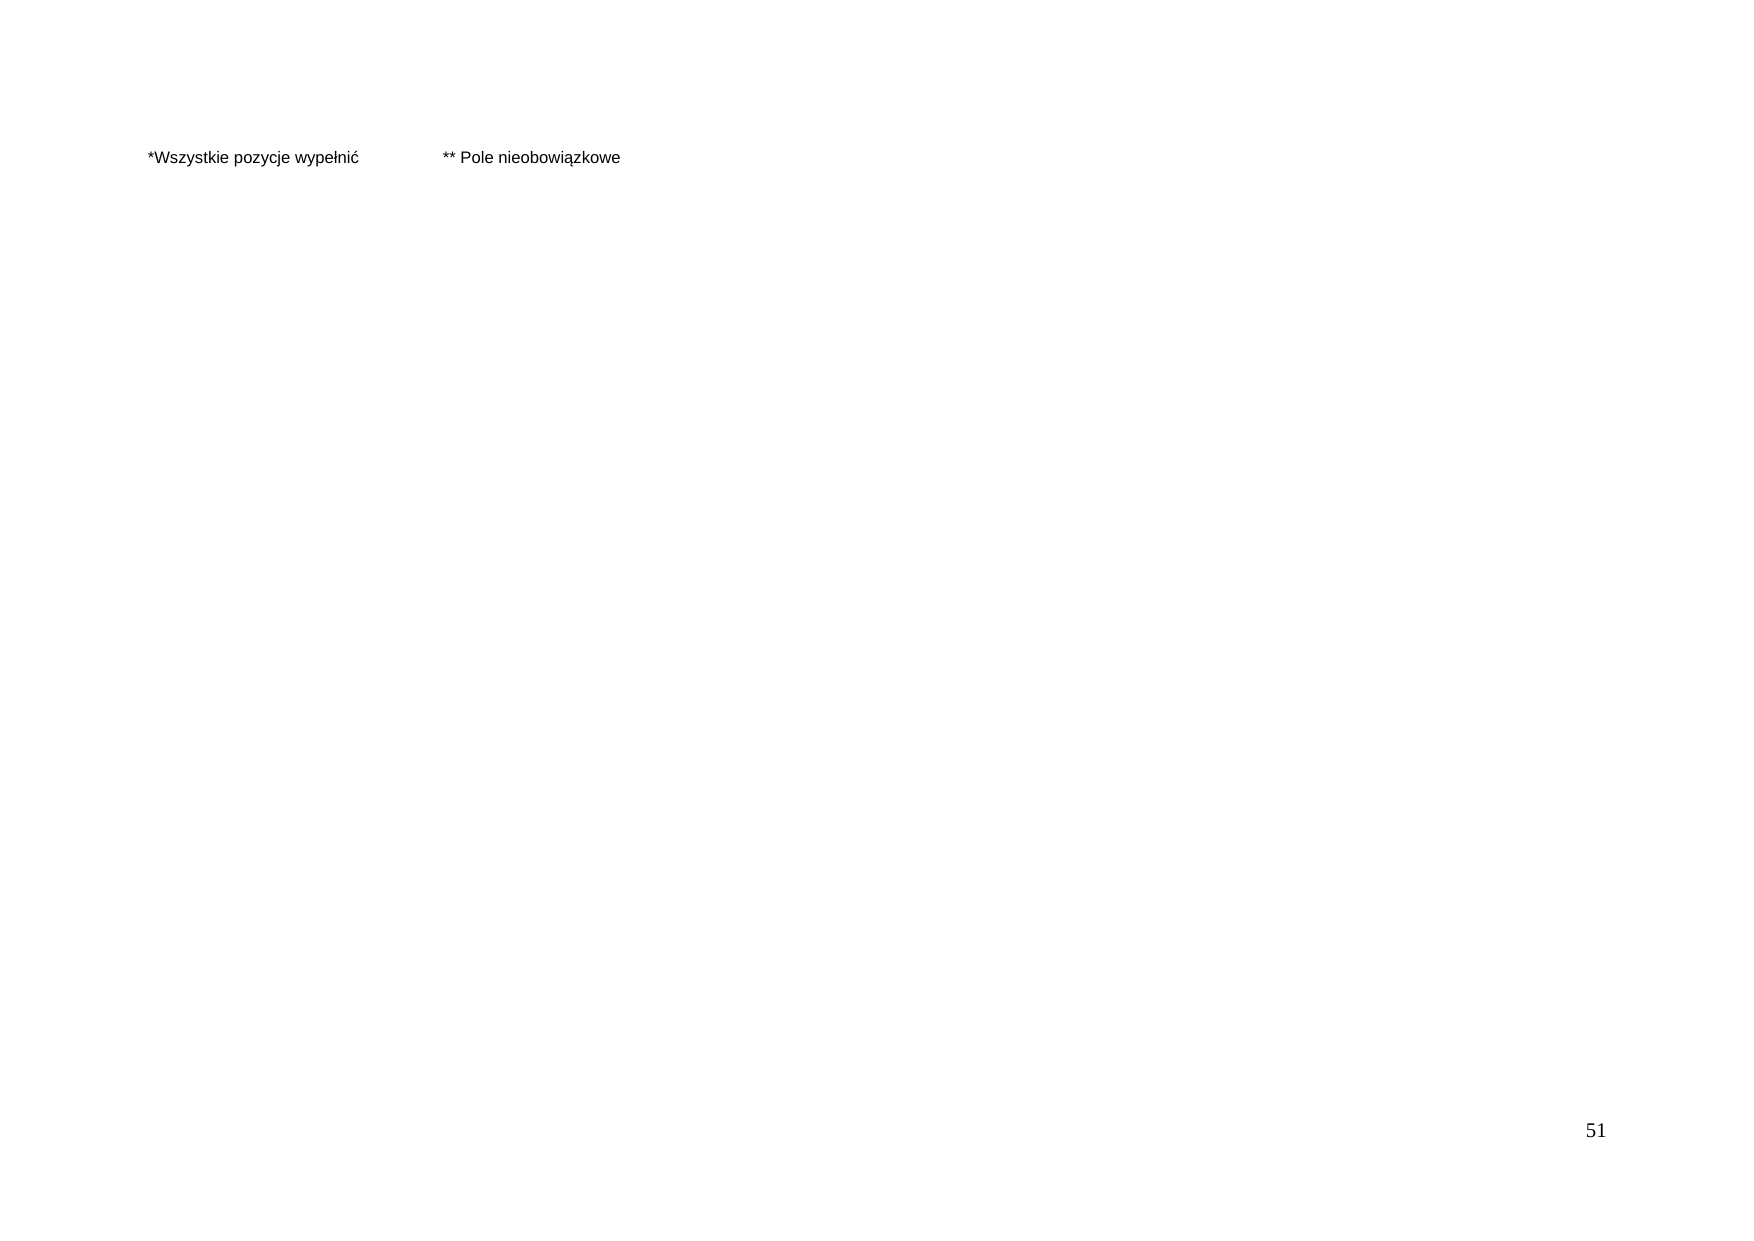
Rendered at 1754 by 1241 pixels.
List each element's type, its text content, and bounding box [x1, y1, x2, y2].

text *Wszystkie pozycje wypełnić ** Pole nieobowiązkowe [148, 148, 1606, 167]
